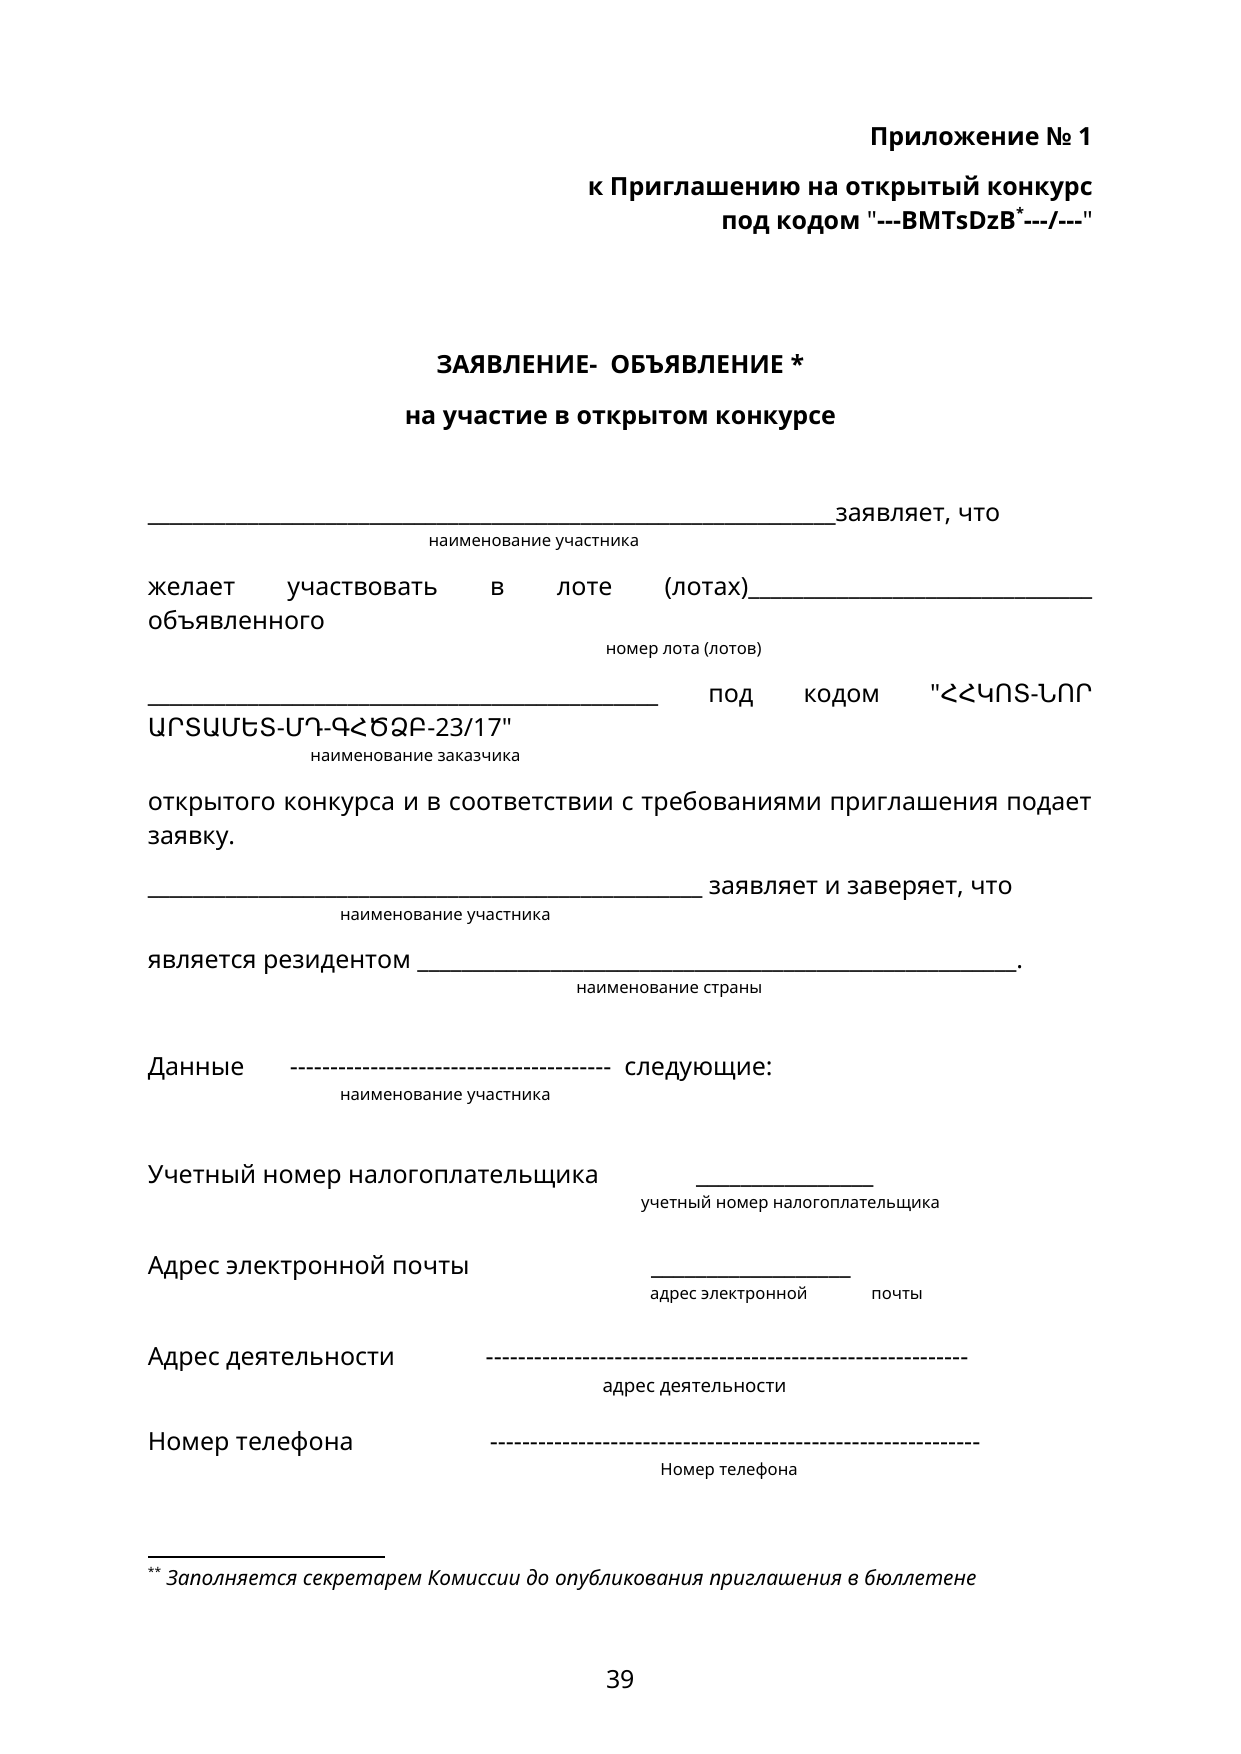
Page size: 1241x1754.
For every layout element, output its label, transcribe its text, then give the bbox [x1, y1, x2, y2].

text Адрес электронной почты __________________ [148, 1247, 1092, 1281]
text является резидентом ______________________________________________________. [148, 941, 1092, 976]
text учетный номер налогоплательщика [576, 1191, 1092, 1213]
text Учетный номер налогоплательщика ________________ [148, 1156, 1092, 1191]
text ЗАЯВЛЕНИЕ- ОБЪЯВЛЕНИЕ * [148, 347, 1092, 381]
text ______________________________________________________________заявляет, что [148, 495, 1092, 529]
text наименование заказчика [310, 744, 1092, 767]
text Данные ---------------------------------------- следующие: [148, 1049, 1092, 1083]
text наименование участника [340, 902, 1092, 925]
text Приложение № 1 [148, 118, 1092, 152]
text наименование участника [428, 529, 1092, 552]
text номер лота (лотов) [606, 636, 1092, 659]
text Адрес деятельности ------------------------------------------------------------ [148, 1338, 1092, 1372]
text ______________________________________________ под кодом "ՀՀԿՈՏ-ՆՈՐ ԱՐՏԱՄԵՏ-ՄԴ-ԳՀԾՁԲ-23/17" [148, 676, 1092, 744]
text наименование участника [340, 1083, 1092, 1106]
text наименование страны [576, 976, 1092, 998]
text Номер телефона [517, 1457, 1092, 1480]
text __________________________________________________ заявляет и заверяет, что [148, 868, 1092, 902]
text к Приглашению на открытый конкурс под кодом "---BMTsDzB*---/---" [148, 169, 1092, 237]
text желает участвовать в лоте (лотах)_______________________________ объявленного [148, 568, 1092, 636]
text открытого конкурса и в соответствии с требованиями приглашения подает заявку. [148, 783, 1092, 851]
text адрес электронной почты [502, 1281, 1092, 1304]
subtitle на участие в открытом конкурсе [148, 397, 1092, 432]
text Номер телефона ------------------------------------------------------------- [148, 1423, 1092, 1457]
text адрес деятельности [148, 1372, 1092, 1398]
